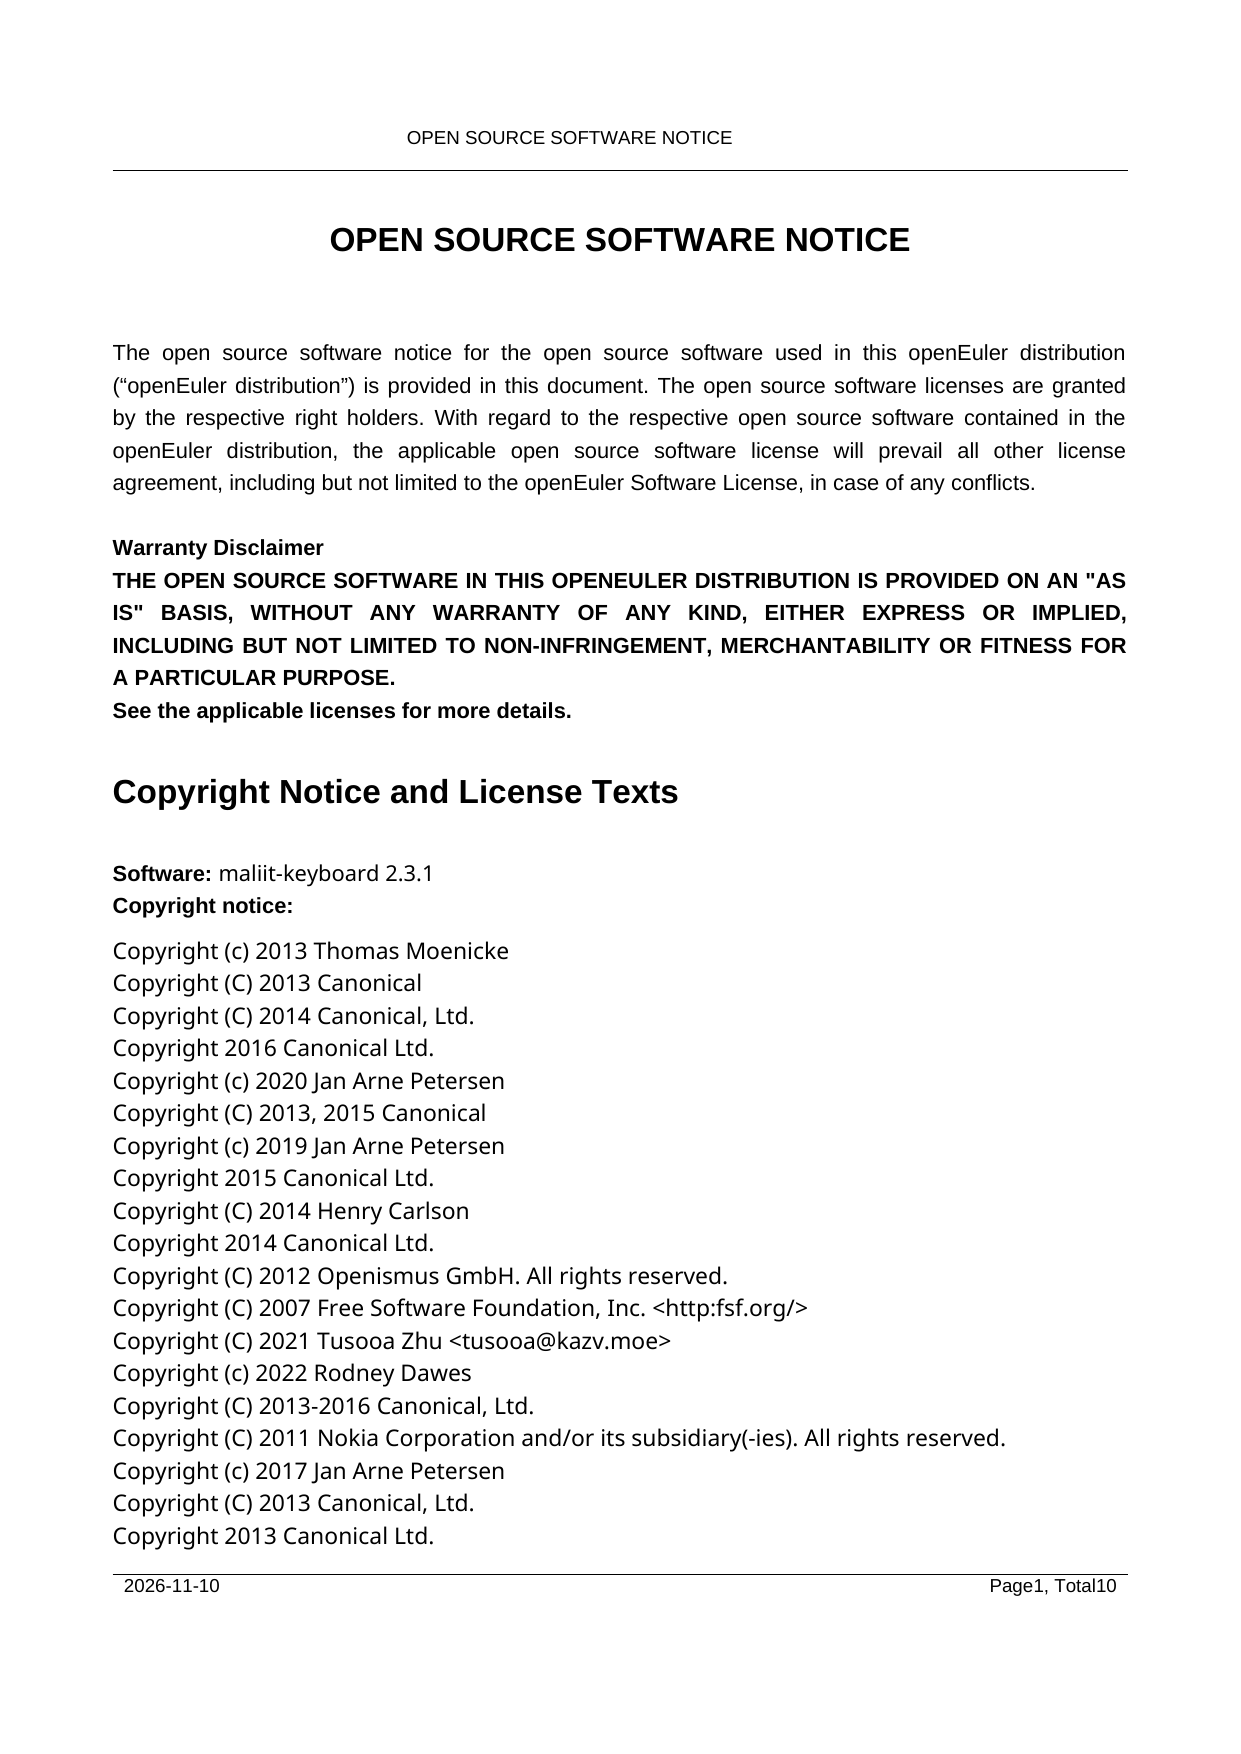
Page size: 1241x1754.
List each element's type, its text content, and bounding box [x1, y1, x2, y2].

text OPEN SOURCE SOFTWARE NOTICE [112, 206, 1128, 271]
text Copyright notice: [112, 889, 1128, 921]
title Software: maliit-keyboard 2.3.1 [112, 856, 1128, 889]
text THE OPEN SOURCE SOFTWARE IN THIS OPENEULER DISTRIBUTION IS PROVIDED ON AN "AS IS" BASIS, WITHOUT ANY WARRANTY OF ANY KIND, EITHER EXPRESS OR IMPLIED, INCLUDING BUT NOT LIMITED TO NON-INFRINGEMENT, MERCHANTABILITY OR FITNESS FOR A PARTICULAR PURPOSE. See the applicable licenses for more details. [112, 564, 1128, 726]
text Warranty Disclaimer [112, 531, 1128, 564]
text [112, 934, 1128, 1551]
text Copyright Notice and License Texts [112, 759, 1128, 824]
text The open source software notice for the open source software used in this openEuler distribution (“openEuler distribution”) is provided in this document. The open source software licenses are granted by the respective right holders. With regard to the respective open source software contained in the openEuler distribution, the applicable open source software license will prevail all other license agreement, including but not limited to the openEuler Software License, in case of any conflicts. [112, 336, 1128, 499]
